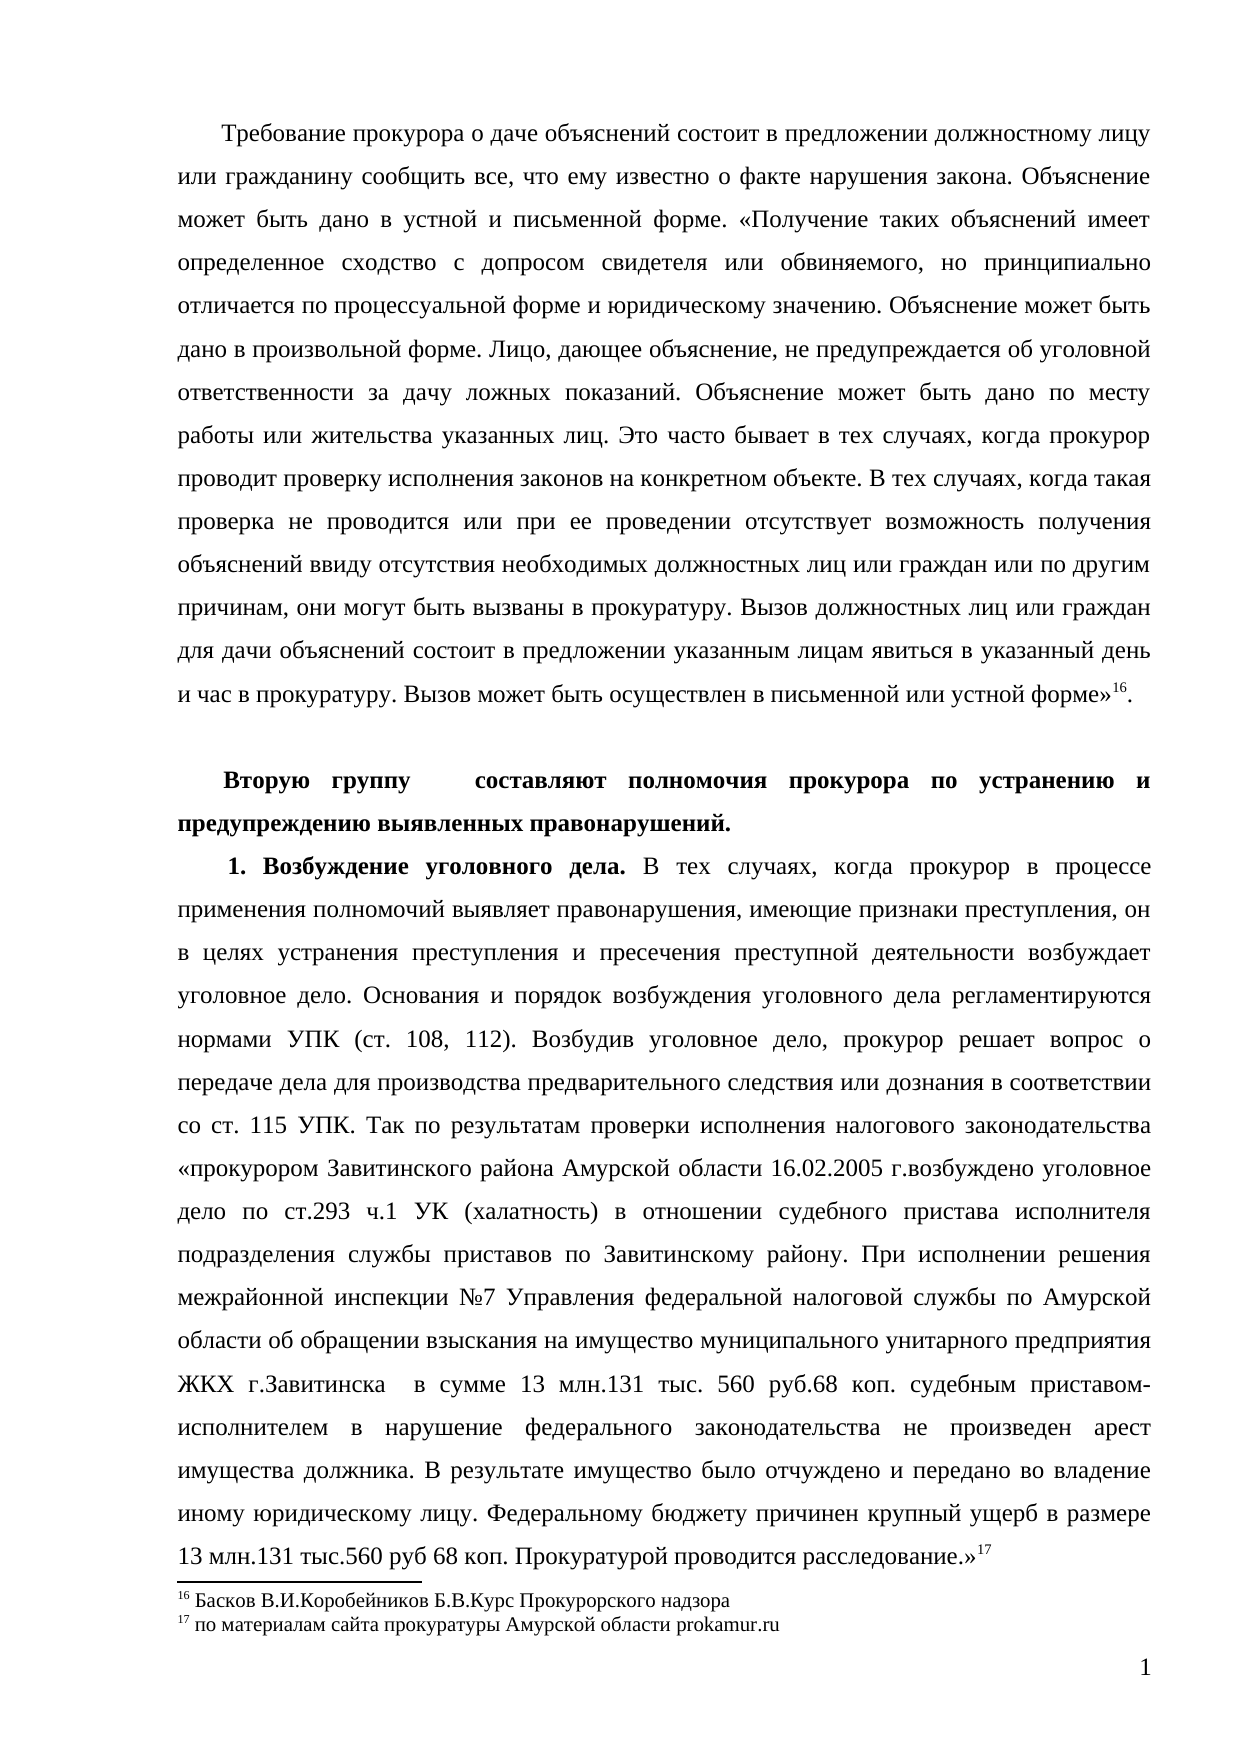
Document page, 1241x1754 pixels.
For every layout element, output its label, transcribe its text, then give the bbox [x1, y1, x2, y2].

text 1. Возбуждение уголовного дела. В тех случаях, когда прокурор в процессе применения полномочий выявляет правонарушения, имеющие признаки преступления, он в целях устранения преступления и пресечения преступной деятельности возбуждает уголовное дело. Основания и порядок возбуждения уголовного дела регламентируются нормами УПК (ст. 108, 112). Возбудив уголовное дело, прокурор решает вопрос о передаче дела для производства предварительного следствия или дознания в соответствии со ст. 115 УПК. Так по результатам проверки исполнения налогового законодательства «прокурором Завитинского района Амурской области 16.02.2005 г.возбуждено уголовное дело по ст.293 ч.1 УК (халатность) в отношении судебного пристава исполнителя подразделения службы приставов по Завитинскому району. При исполнении решения межрайонной инспекции №7 Управления федеральной налоговой службы по Амурской области об обращении взыскания на имущество муниципального унитарного предприятия ЖКХ г.Завитинска в сумме 13 млн.131 тыс. 560 руб.68 коп. судебным приставом-исполнителем в нарушение федерального законодательства не произведен арест имущества должника. В результате имущество было отчуждено и передано во владение иному юридическому лицу. Федеральному бюджету причинен крупный ущерб в размере 13 млн.131 тыс.560 руб 68 коп. Прокуратурой проводится расследование.» [177, 851, 1152, 1570]
text Требование прокурора о даче объяснений состоит в предложении должностному лицу или гражданину сообщить все, что ему известно о факте нарушения закона. Объяснение может быть дано в устной и письменной форме. «Получение таких объяснений имеет определенное сходство с допросом свидетеля или обвиняемого, но принципиально отличается по процессуальной форме и юридическому значению. Объяснение может быть дано в произвольной форме. Лицо, дающее объяснение, не предупреждается об уголовной ответственности за дачу ложных показаний. Объяснение может быть дано по месту работы или жительства указанных лиц. Это часто бывает в тех случаях, когда прокурор проводит проверку исполнения законов на конкретном объекте. В тех случаях, когда такая проверка не проводится или при ее проведении отсутствует возможность получения объяснений ввиду отсутствия необходимых должностных лиц или граждан или по другим причинам, они могут быть вызваны в прокуратуру. Вызов должностных лиц или граждан для дачи объяснений состоит в предложении указанным лицам явиться в указанный день и час в прокуратуру. Вызов может быть осуществлен в письменной или устной форме». [177, 118, 1152, 707]
text Вторую группу составляют полномочия прокурора по устранению и предупреждению выявленных правонарушений. [177, 765, 1152, 837]
